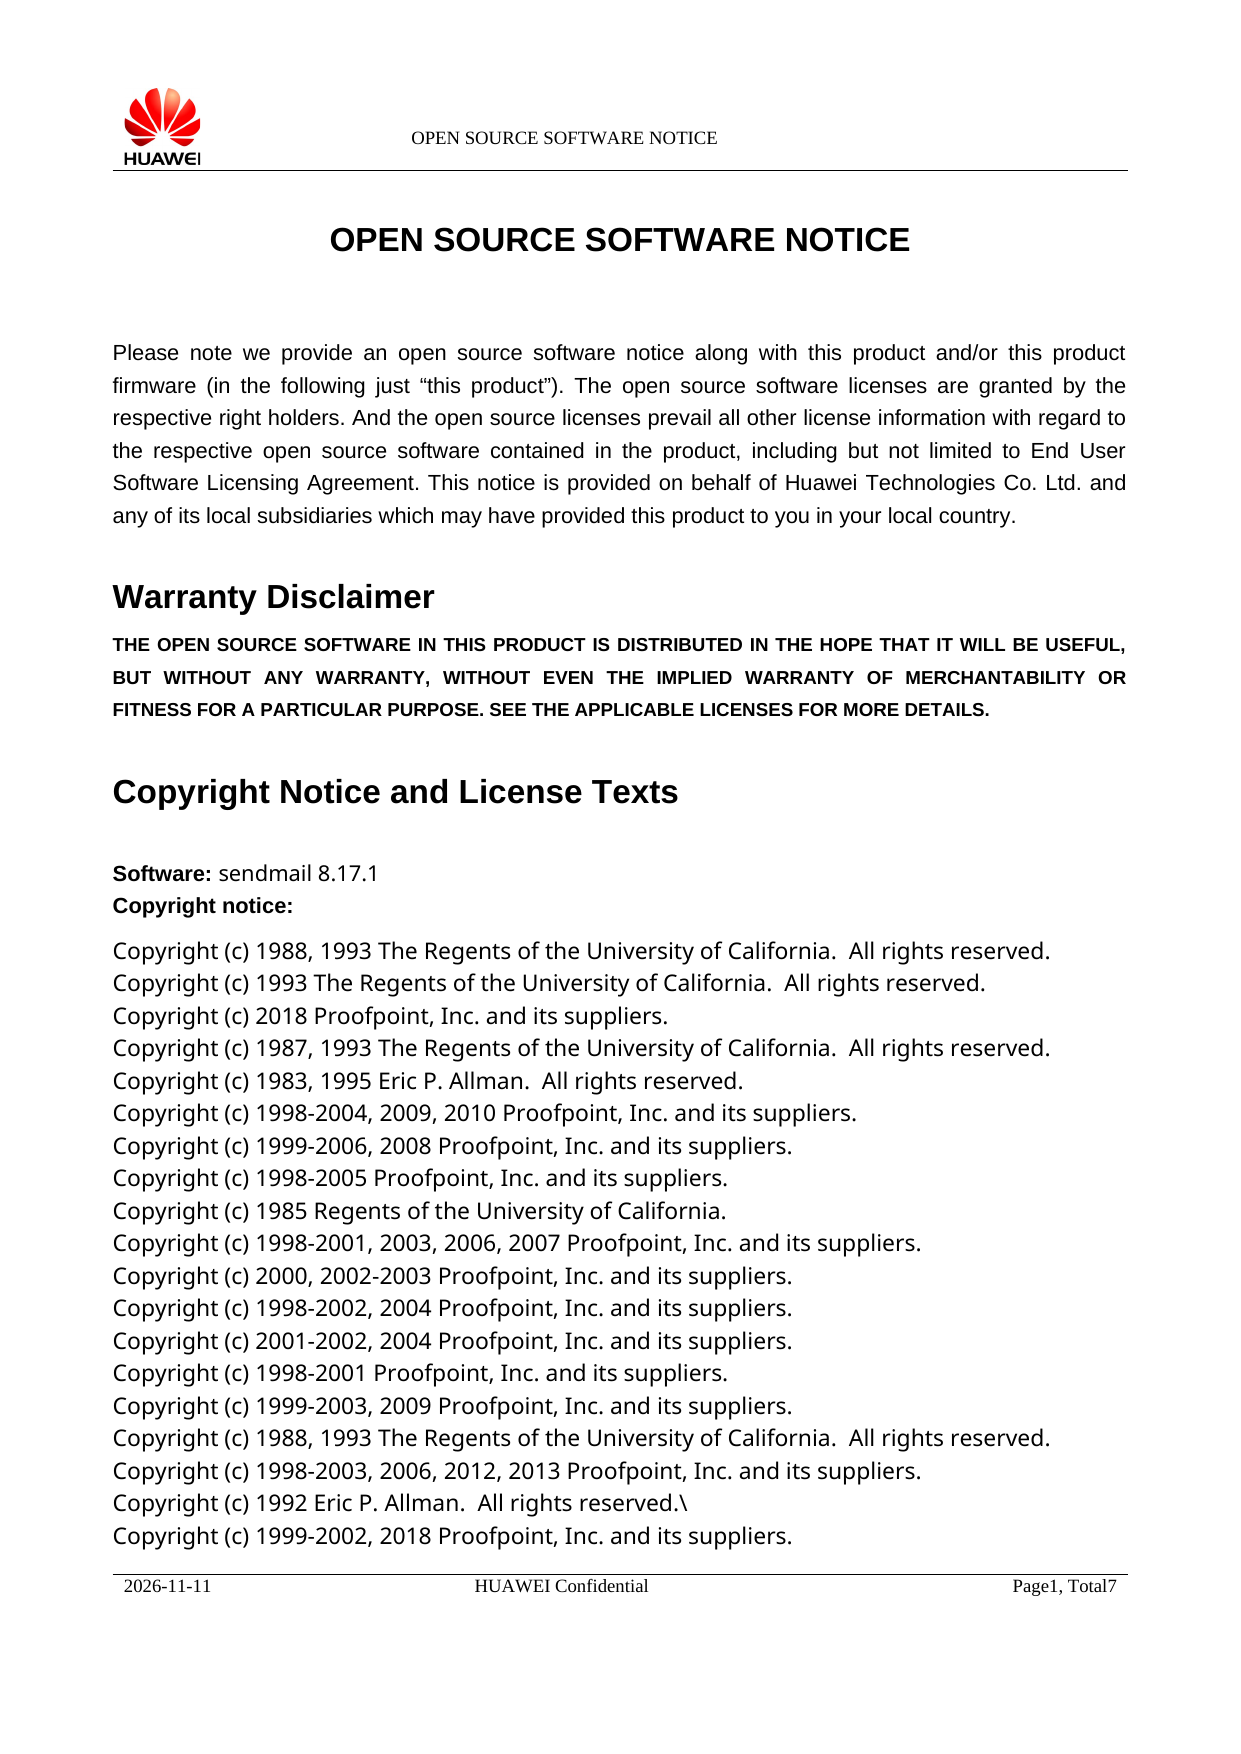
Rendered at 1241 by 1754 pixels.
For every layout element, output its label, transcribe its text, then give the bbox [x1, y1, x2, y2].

text Warranty Disclaimer [112, 564, 1128, 629]
picture [124, 88, 201, 165]
text The open source software in this product is distributed in the hope that it will be useful, but WITHOUT ANY WARRANTY, without even the implied warranty of MERCHANTABILITY or FITNESS FOR A PARTICULAR PURPOSE. See the applicable licenses for more details. [112, 629, 1128, 726]
text Copyright notice: [112, 889, 1128, 921]
text Please note we provide an open source software notice along with this product and/or this product firmware (in the following just “this product”). The open source software licenses are granted by the respective right holders. And the open source licenses prevail all other license information with regard to the respective open source software contained in the product, including but not limited to End User Software Licensing Agreement. This notice is provided on behalf of Huawei Technologies Co. Ltd. and any of its local subsidiaries which may have provided this product to you in your local country. [112, 336, 1128, 531]
text Copyright Notice and License Texts [112, 759, 1128, 824]
text OPEN SOURCE SOFTWARE NOTICE [112, 206, 1128, 271]
title Software: sendmail 8.17.1 [112, 856, 1128, 889]
